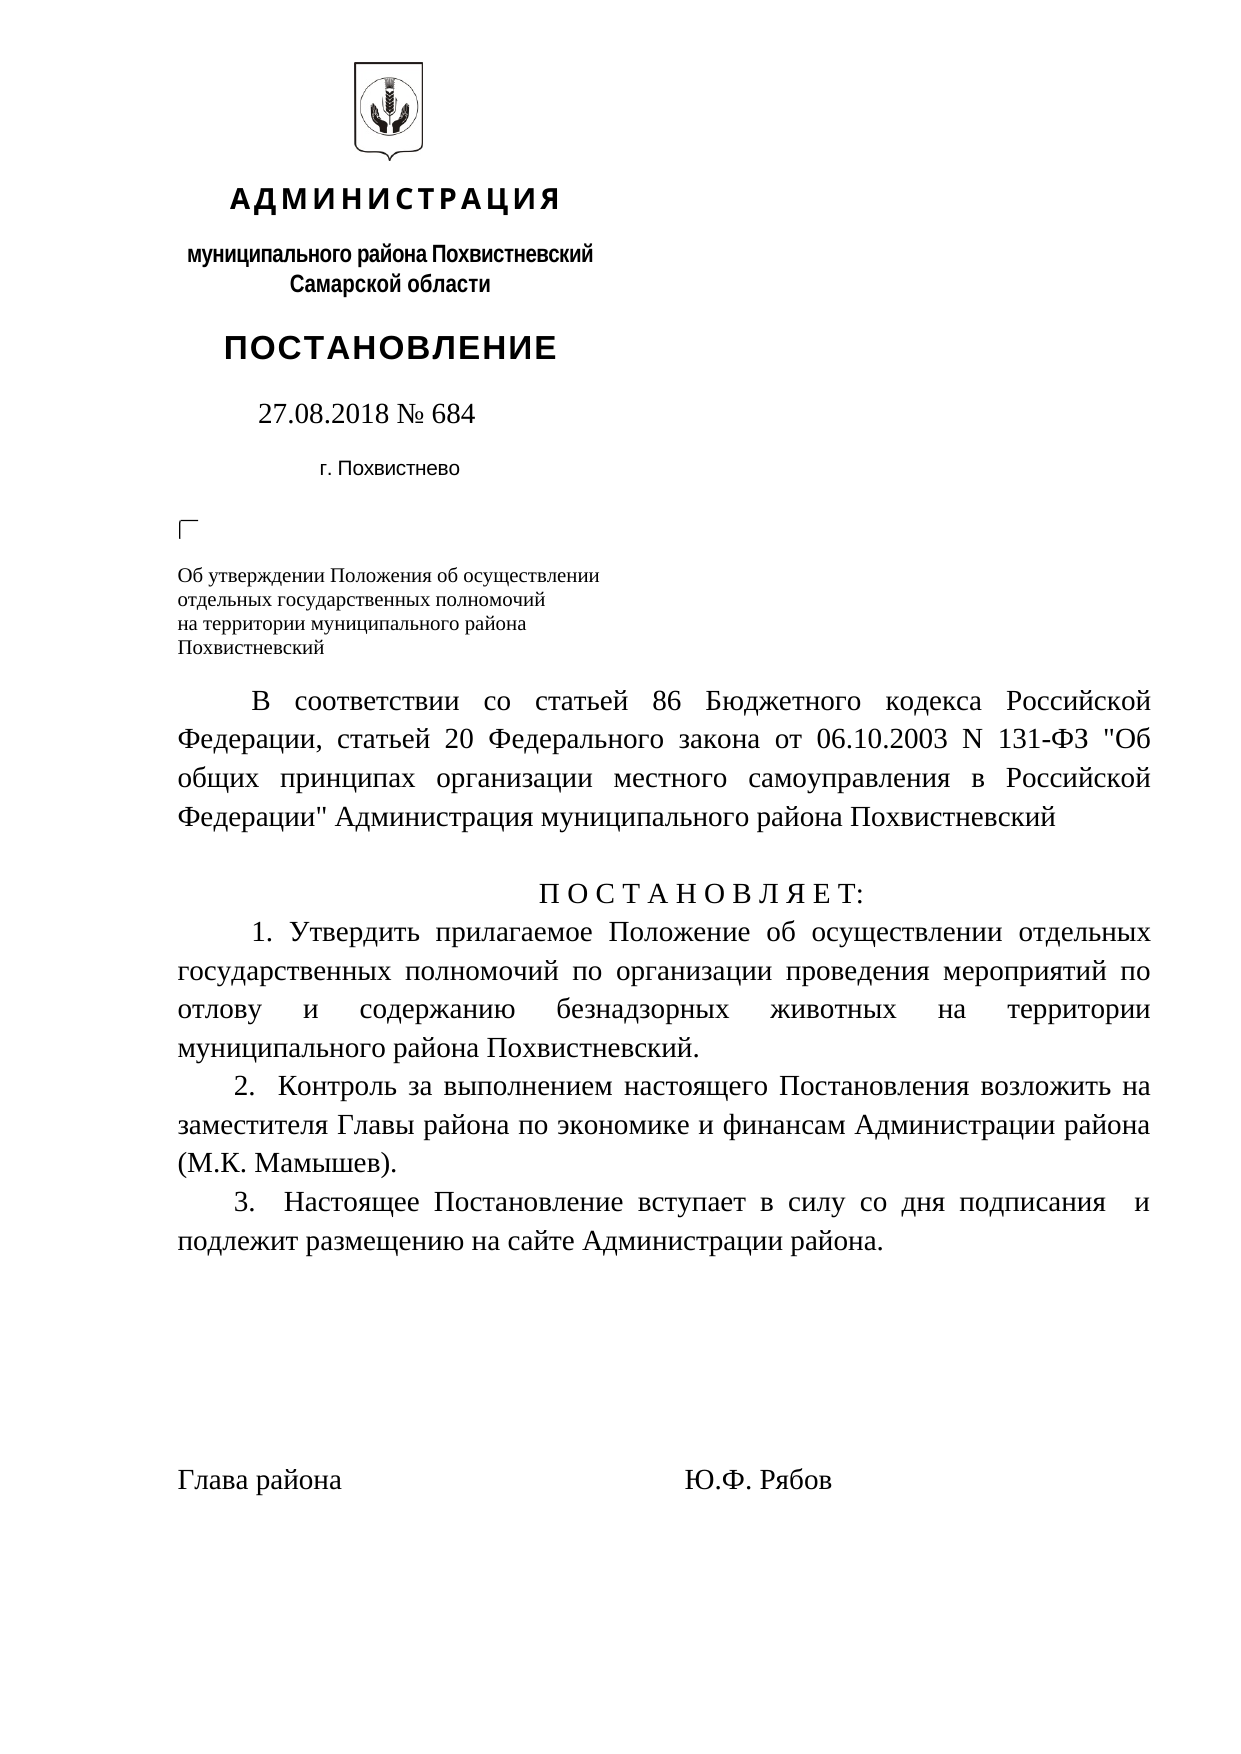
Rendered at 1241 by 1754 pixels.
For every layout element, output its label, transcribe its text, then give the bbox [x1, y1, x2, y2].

text П О С Т А Н О В Л Я Е Т: [177, 876, 1152, 909]
text Глава района Ю.Ф. Рябов [177, 1462, 1152, 1496]
text 3. Настоящее Постановление вступает в силу со дня подписания и подлежит размещению на сайте Администрации района. [177, 1184, 1152, 1256]
text 1. Утвердить прилагаемое Положение об осуществлении отдельных государственных полномочий по организации проведения мероприятий по отлову и содержанию безнадзорных животных на территории муниципального района Похвистневский. [177, 914, 1152, 1063]
table_header АДМИНИСТРАЦИЯ муниципального района Похвистневский Самарской области ПОСТАНОВЛЕНИЕ 27.08.2018 № 684 г. Похвистнево [155, 59, 626, 539]
text 2. Контроль за выполнением настоящего Постановления возложить на заместителя Главы района по экономике и финансам Администрации района (М.К. Мамышев). [177, 1068, 1152, 1179]
text отдельных государственных полномочий [177, 587, 1152, 611]
text на территории муниципального района [177, 611, 1152, 635]
text Похвистневский [177, 635, 1152, 659]
text В соответствии со статьей 86 Бюджетного кодекса Российской Федерации, статьей 20 Федерального закона от 06.10.2003 N 131-ФЗ "Об общих принципах организации местного самоуправления в Российской Федерации" Администрация муниципального района Похвистневский [177, 683, 1152, 832]
text Об утверждении Положения об осуществлении [177, 563, 1152, 587]
